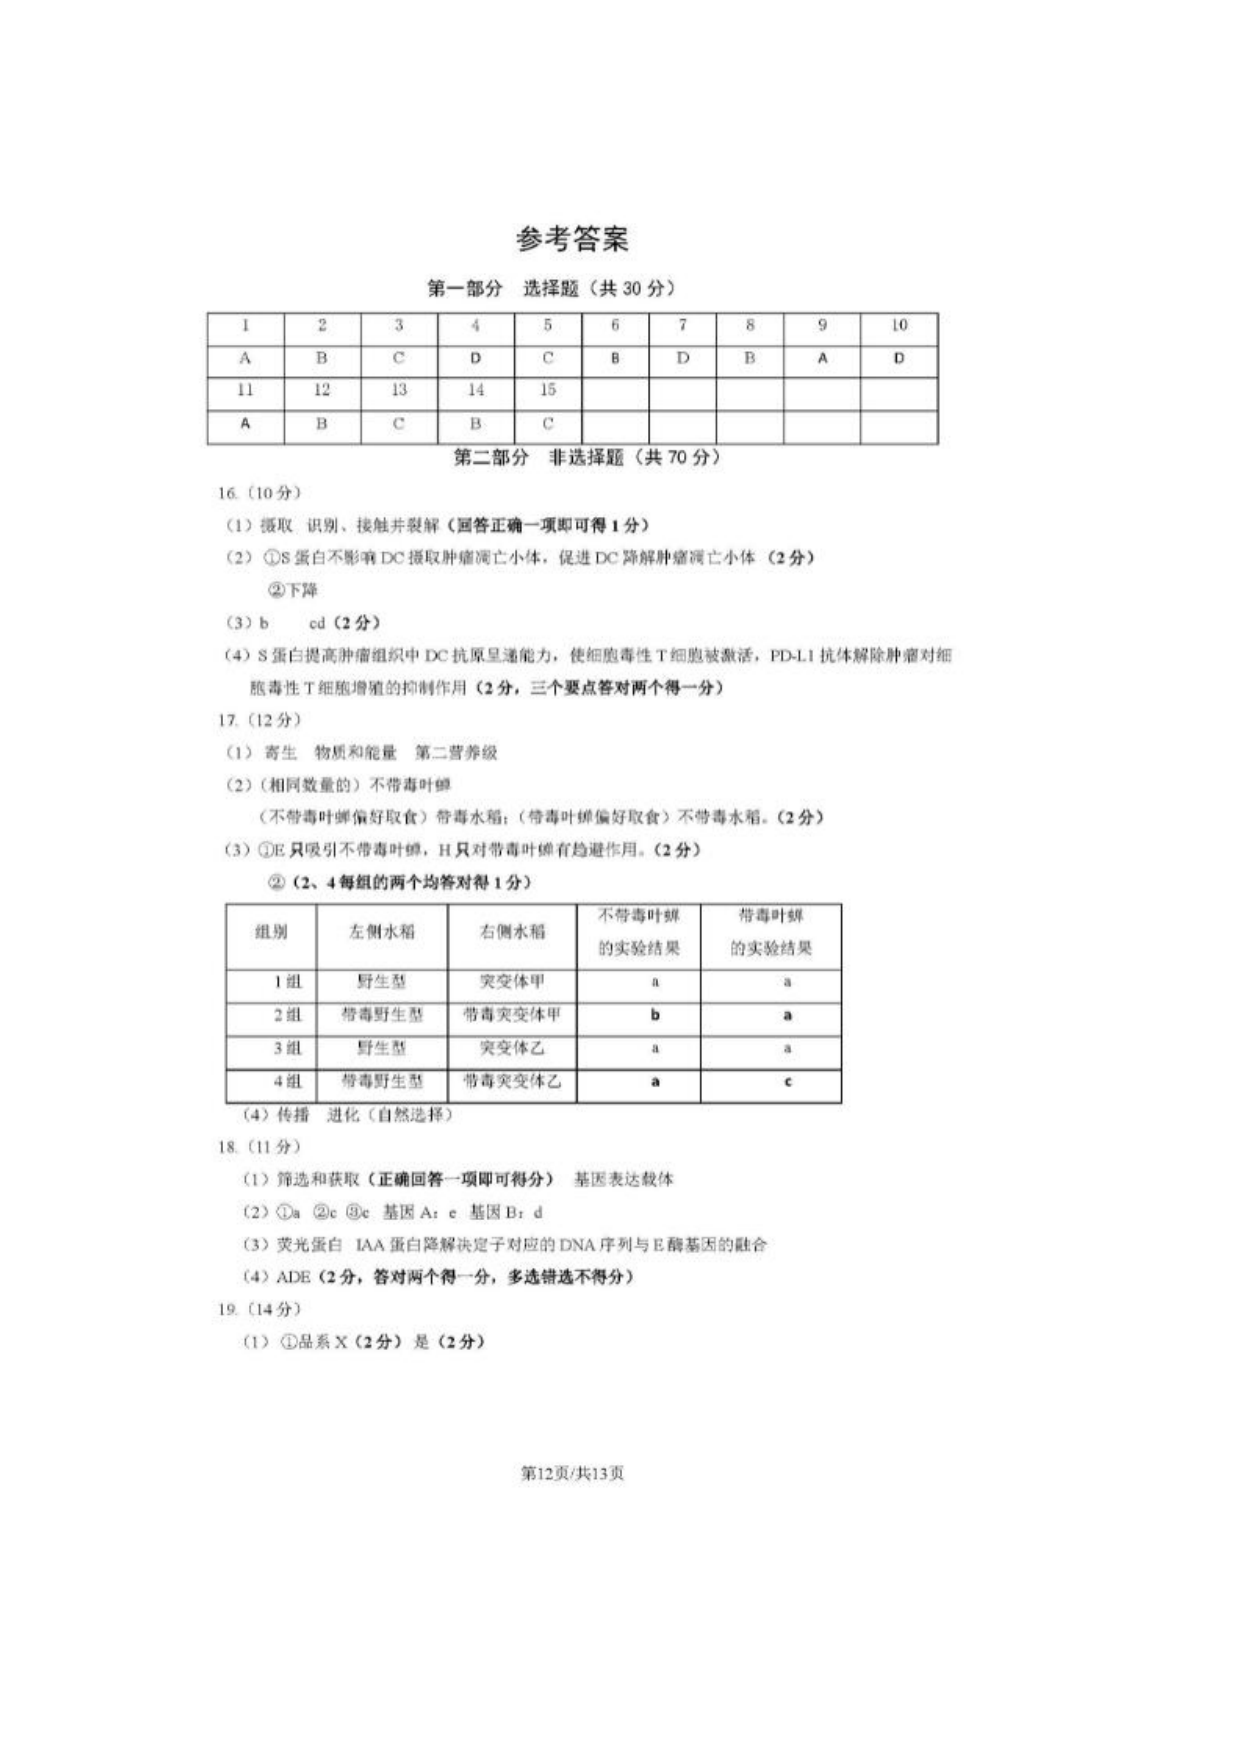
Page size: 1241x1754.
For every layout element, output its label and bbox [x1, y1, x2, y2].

picture [187, 162, 1007, 1511]
